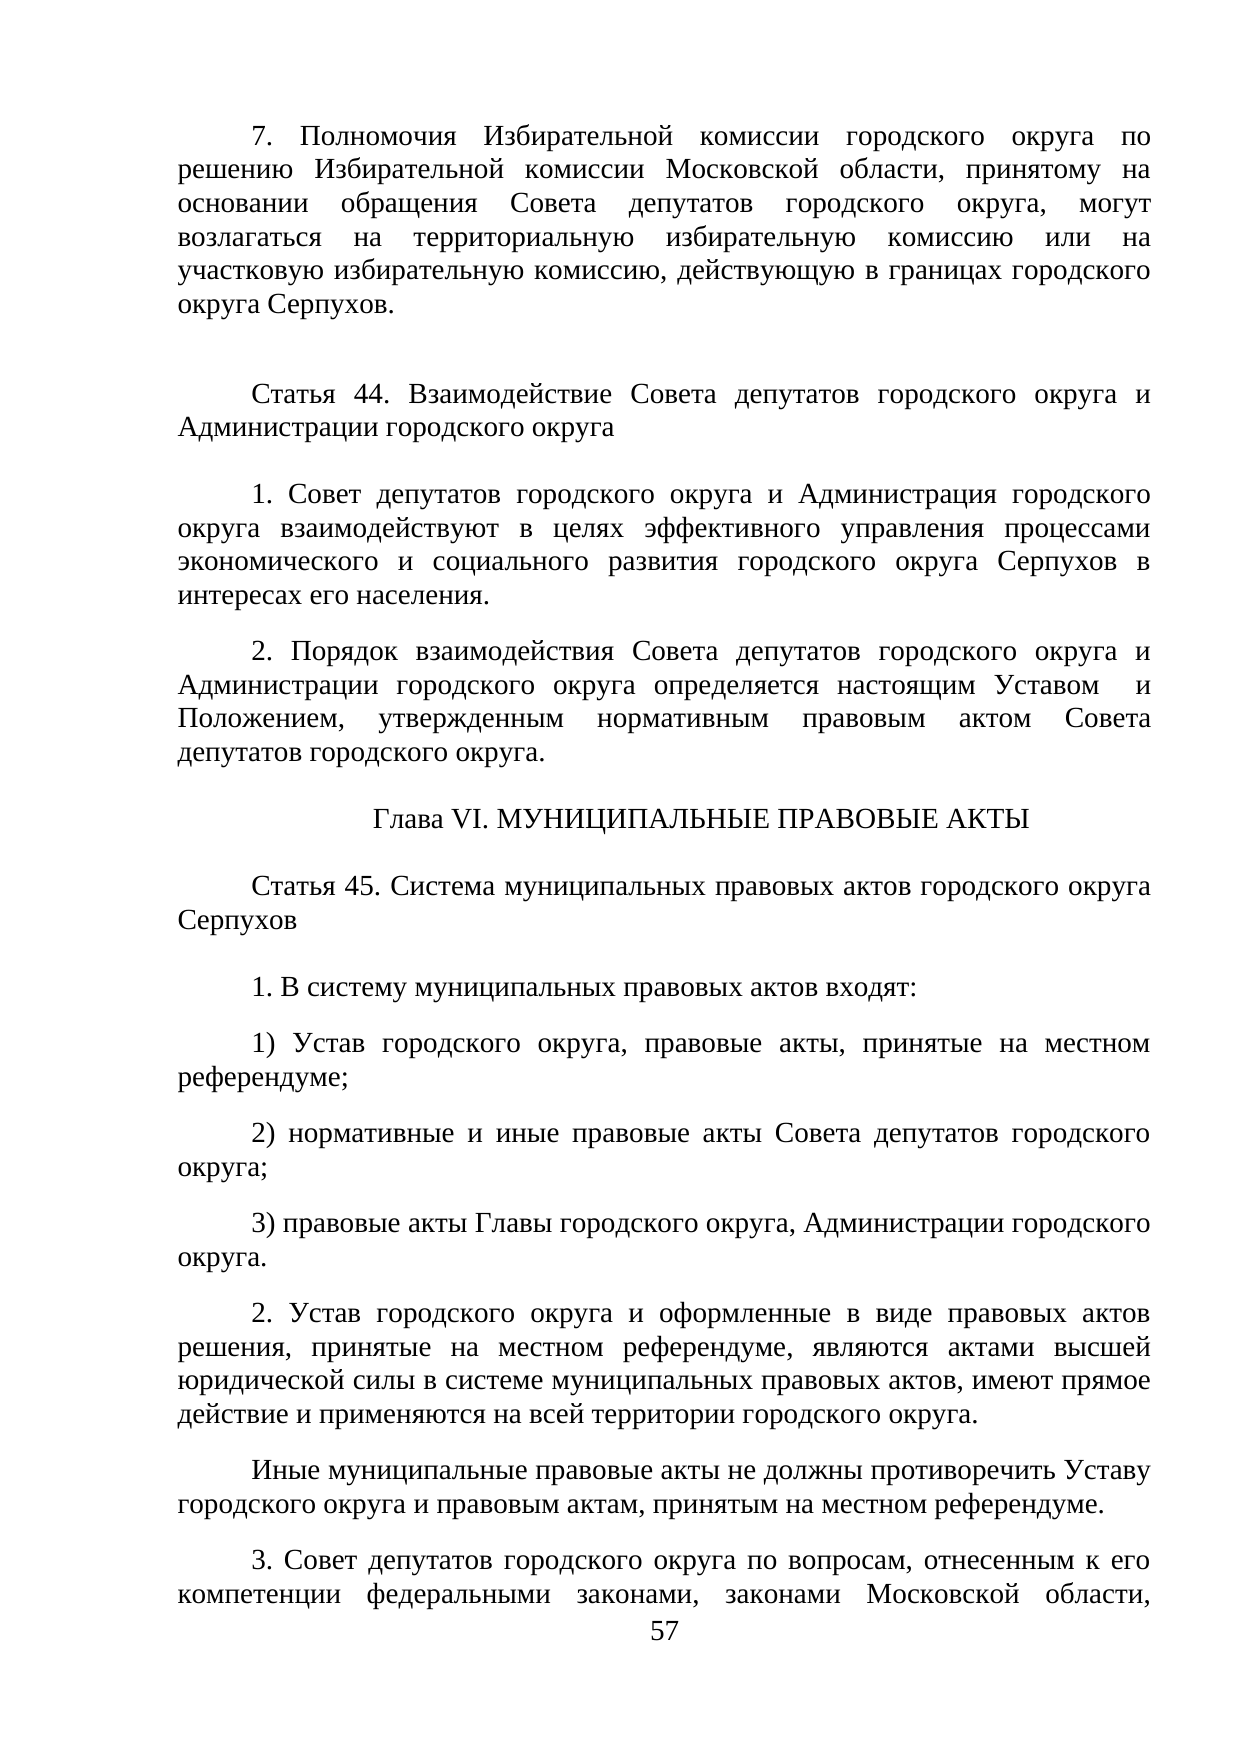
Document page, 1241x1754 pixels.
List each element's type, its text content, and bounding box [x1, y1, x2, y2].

text 1. Совет депутатов городского округа и Администрация городского округа взаимодействуют в целях эффективного управления процессами экономического и социального развития городского округа Серпухов в интересах его населения. [177, 476, 1152, 611]
text 3) правовые акты Главы городского округа, Администрации городского округа. [177, 1205, 1152, 1272]
text 1) Устав городского округа, правовые акты, принятые на местном референдуме; [177, 1025, 1152, 1092]
text 7. Полномочия Избирательной комиссии городского округа по решению Избирательной комиссии Московской области, принятому на основании обращения Совета депутатов городского округа, могут возлагаться на территориальную избирательную комиссию или на участковую избирательную комиссию, действующую в границах городского округа Серпухов. [177, 118, 1152, 319]
text Иные муниципальные правовые акты не должны противоречить Уставу городского округа и правовым актам, принятым на местном референдуме. [177, 1452, 1152, 1519]
title Статья 44. Взаимодействие Совета депутатов городского округа и Администрации городского округа [177, 376, 1152, 443]
text 1. В систему муниципальных правовых актов входят: [177, 969, 1152, 1002]
text 2. Порядок взаимодействия Совета депутатов городского округа и Администрации городского округа определяется настоящим Уставом и Положением, утвержденным нормативным правовым актом Совета депутатов городского округа. [177, 633, 1152, 768]
text 2. Устав городского округа и оформленные в виде правовых актов решения, принятые на местном референдуме, являются актами высшей юридической силы в системе муниципальных правовых актов, имеют прямое действие и применяются на всей территории городского округа. [177, 1295, 1152, 1429]
title Глава VI. МУНИЦИПАЛЬНЫЕ ПРАВОВЫЕ АКТЫ [177, 801, 1152, 835]
title Статья 45. Система муниципальных правовых актов городского округа Серпухов [177, 868, 1152, 935]
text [177, 1542, 1152, 1609]
text 2) нормативные и иные правовые акты Совета депутатов городского округа; [177, 1115, 1152, 1182]
